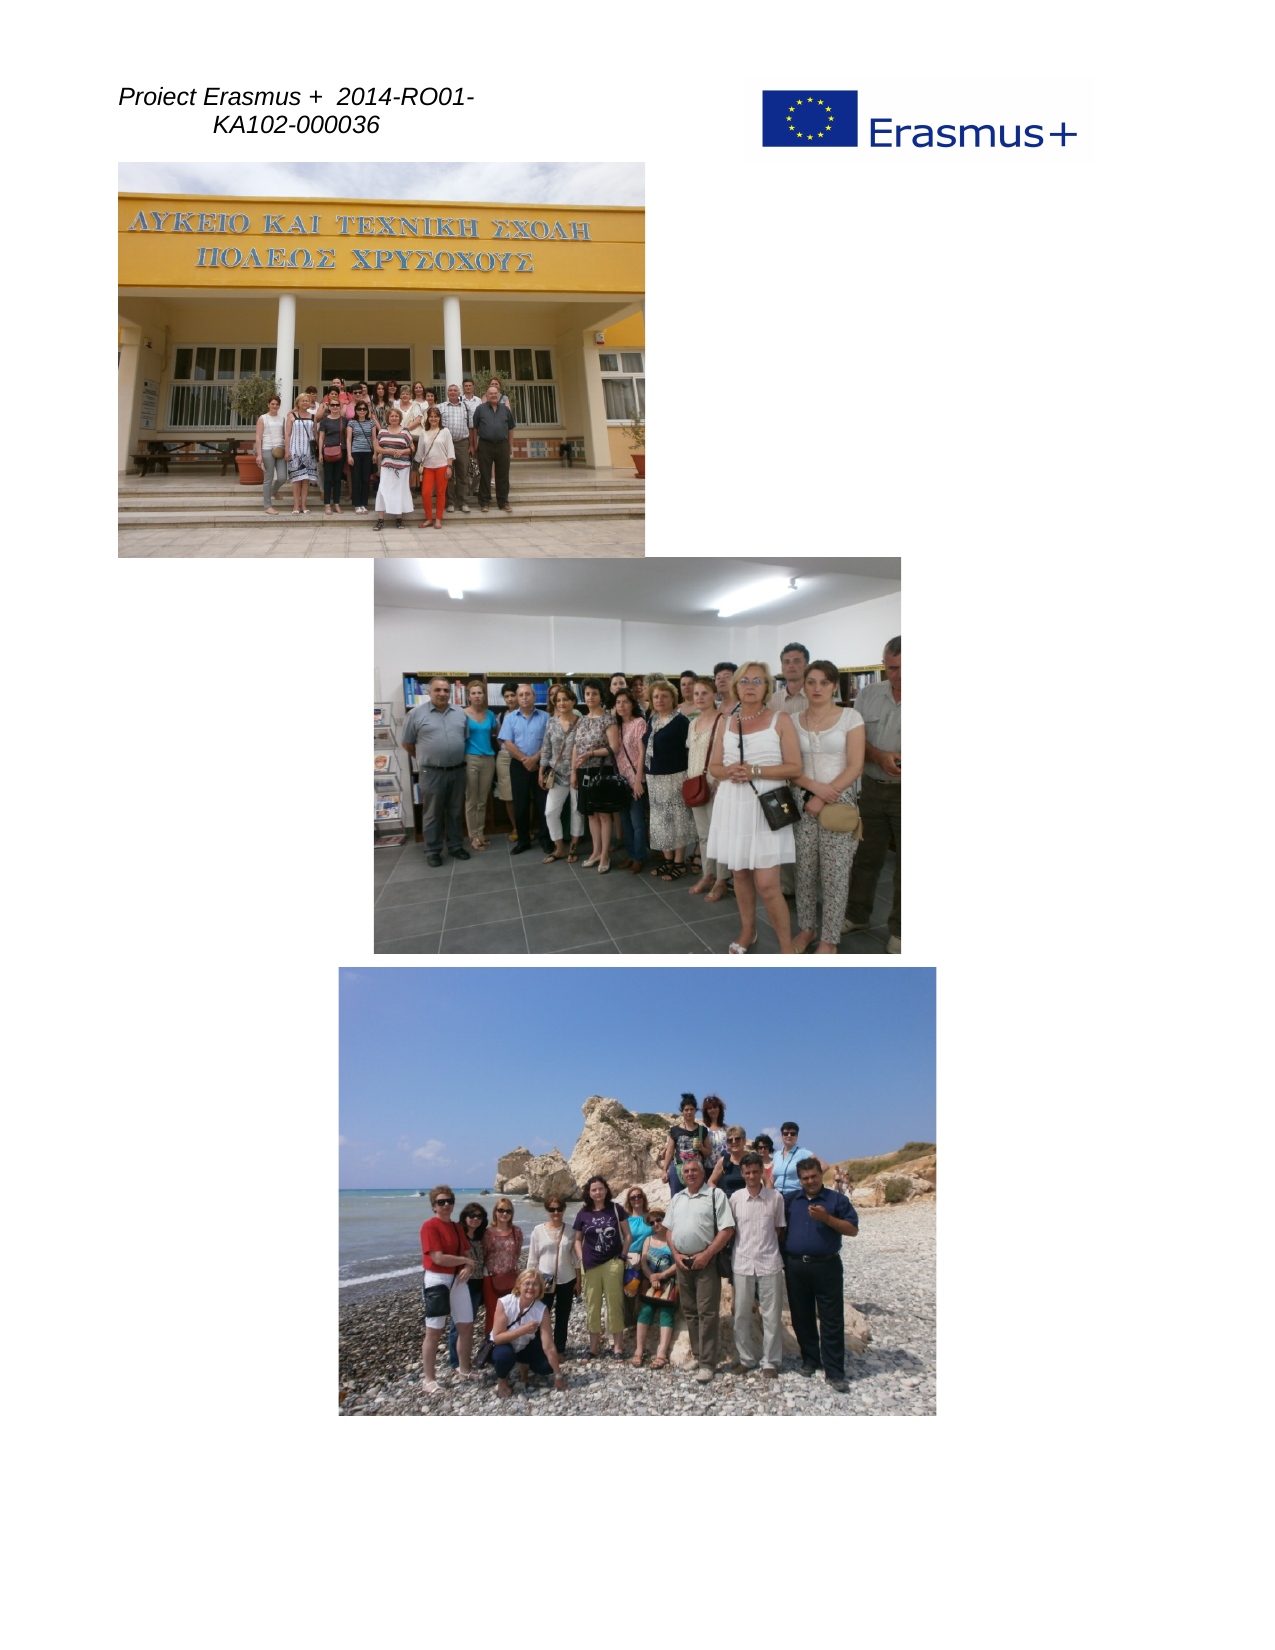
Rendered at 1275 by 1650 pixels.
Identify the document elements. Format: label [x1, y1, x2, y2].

picture [338, 967, 937, 1416]
picture [744, 75, 1095, 163]
picture [118, 162, 902, 954]
